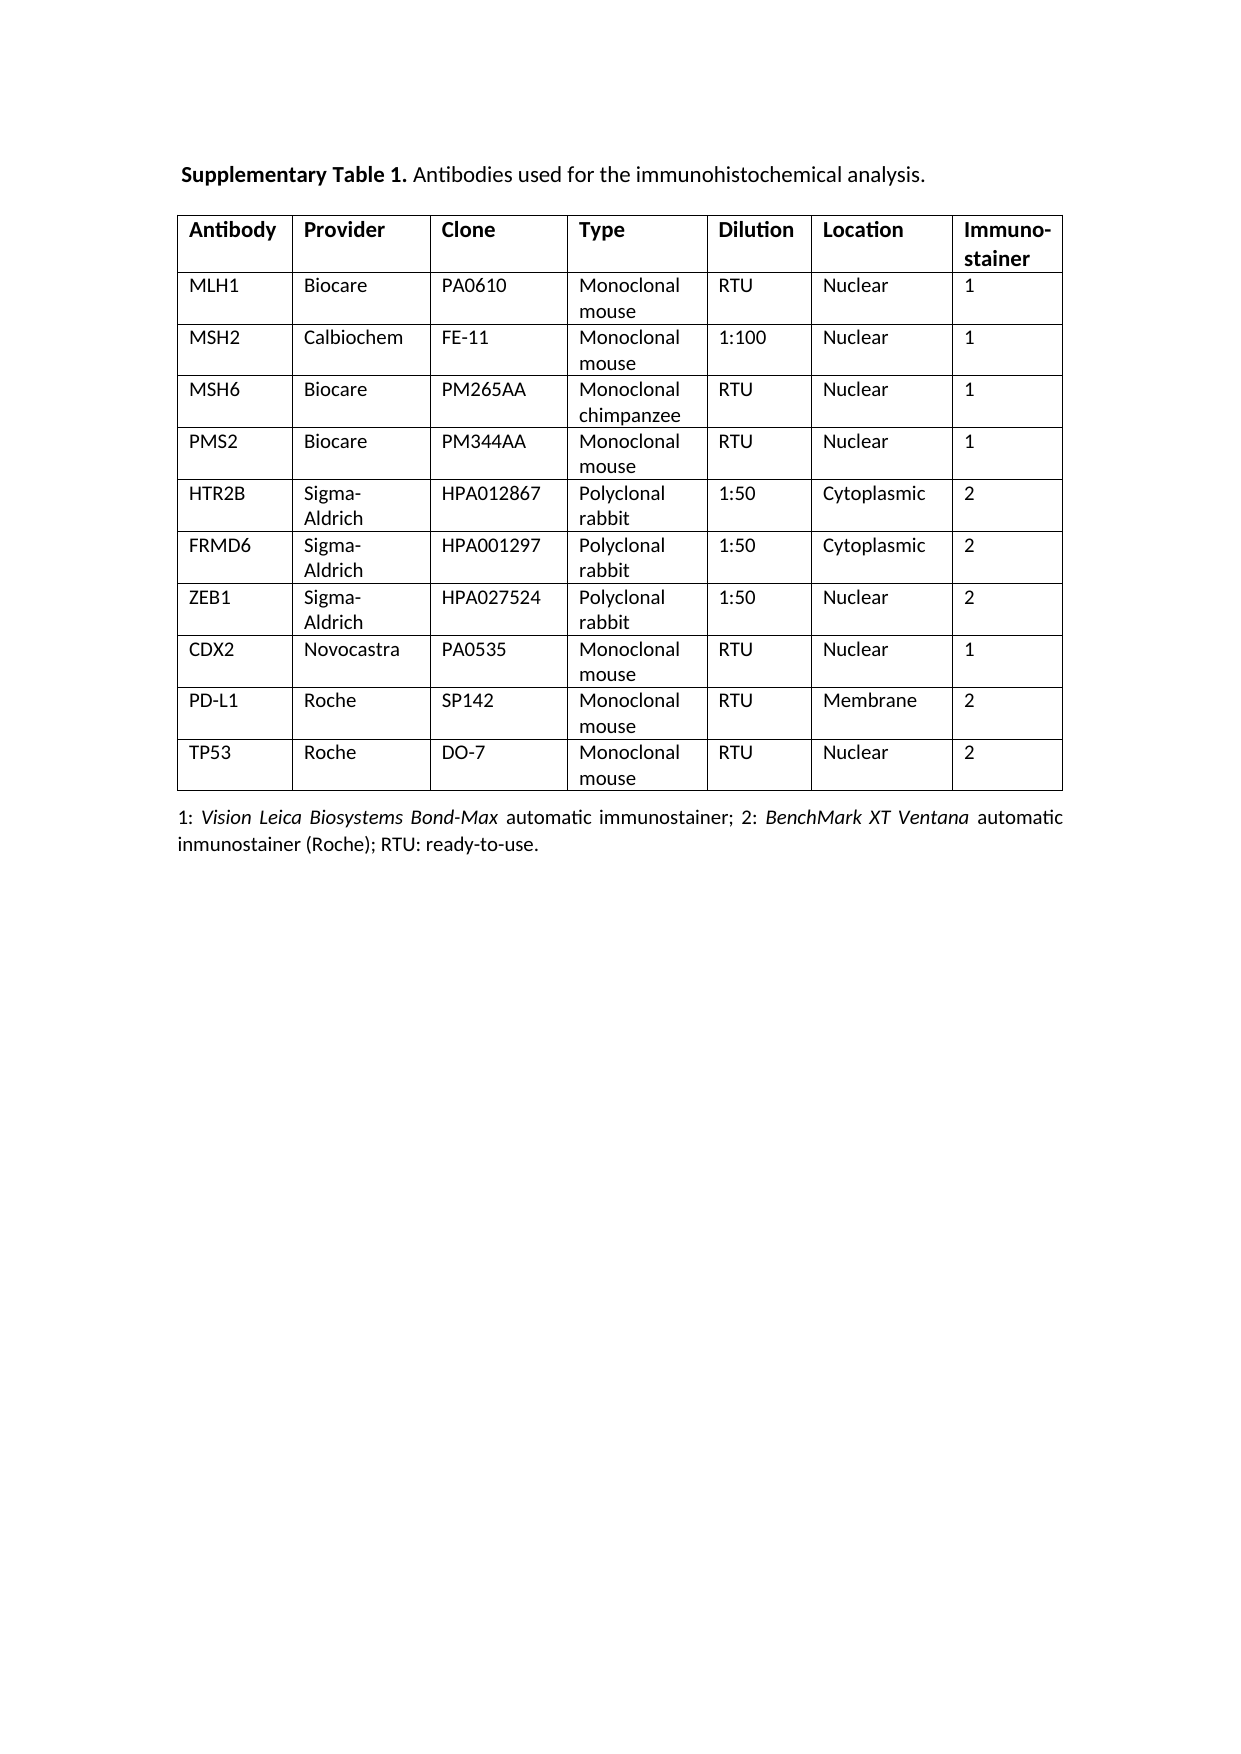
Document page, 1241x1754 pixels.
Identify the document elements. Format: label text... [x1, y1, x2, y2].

table_cell 1 [953, 325, 1062, 375]
table_cell Polyclonal rabbit [568, 480, 707, 531]
table_cell PMS2 [178, 428, 292, 479]
table_cell Monoclonal mouse [568, 273, 707, 323]
table_cell TP53 [178, 740, 292, 790]
table_cell Sigma-Aldrich [293, 480, 430, 531]
table_cell Biocare [293, 273, 430, 323]
table_cell 1:100 [708, 325, 811, 375]
table_cell Nuclear [812, 636, 952, 687]
table_cell MSH6 [178, 376, 292, 427]
table_cell HPA012867 [431, 480, 567, 531]
table_cell Nuclear [812, 325, 952, 375]
table_cell Cytoplasmic [812, 480, 952, 531]
table_header Antibody [178, 216, 292, 272]
table_cell Nuclear [812, 428, 952, 479]
table_cell Monoclonal mouse [568, 428, 707, 479]
text 1: Vision Leica Biosystems Bond-Max automatic immunostainer; 2: BenchMark XT Ventana automatic inmunostainer (Roche); RTU: ready-to-use. [177, 804, 1063, 857]
table_cell Roche [293, 740, 430, 790]
table_cell Nuclear [812, 584, 952, 635]
table_cell ZEB1 [178, 584, 292, 635]
list Supplementary Table 1. Antibodies used for the immunohistochemical analysis. [88, 160, 1063, 188]
table_cell PA0610 [431, 273, 567, 323]
table_cell 2 [953, 480, 1062, 531]
table_cell Sigma-Aldrich [293, 584, 430, 635]
table_cell 2 [953, 688, 1062, 738]
table_header Type [568, 216, 707, 272]
table_cell HPA001297 [431, 532, 567, 583]
table_cell Monoclonal mouse [568, 325, 707, 375]
table_header Dilution [708, 216, 811, 272]
table_cell Sigma-Aldrich [293, 532, 430, 583]
table_cell Biocare [293, 428, 430, 479]
table_cell 1 [953, 273, 1062, 323]
table_cell Monoclonal mouse [568, 688, 707, 738]
table_cell Polyclonal rabbit [568, 584, 707, 635]
table_cell DO-7 [431, 740, 567, 790]
table_cell Monoclonal chimpanzee [568, 376, 707, 427]
table_cell Nuclear [812, 740, 952, 790]
table_cell 2 [953, 740, 1062, 790]
table_cell Nuclear [812, 376, 952, 427]
table_cell HTR2B [178, 480, 292, 531]
table_cell RTU [708, 376, 811, 427]
table_cell PD-L1 [178, 688, 292, 738]
table_header Provider [293, 216, 430, 272]
table_cell 2 [953, 584, 1062, 635]
table_cell RTU [708, 636, 811, 687]
table_cell Monoclonal mouse [568, 636, 707, 687]
table_cell PM265AA [431, 376, 567, 427]
table_cell PM344AA [431, 428, 567, 479]
table_cell RTU [708, 273, 811, 323]
table_header Clone [431, 216, 567, 272]
table_cell 1:50 [708, 532, 811, 583]
table_cell RTU [708, 740, 811, 790]
table_cell MSH2 [178, 325, 292, 375]
table_cell Roche [293, 688, 430, 738]
table_cell CDX2 [178, 636, 292, 687]
table_cell RTU [708, 688, 811, 738]
table_cell MLH1 [178, 273, 292, 323]
table_cell Polyclonal rabbit [568, 532, 707, 583]
table_cell Biocare [293, 376, 430, 427]
table_cell Calbiochem [293, 325, 430, 375]
table_header Immuno-stainer [953, 216, 1062, 272]
table_cell PA0535 [431, 636, 567, 687]
table_cell FRMD6 [178, 532, 292, 583]
table_cell 1:50 [708, 584, 811, 635]
table_cell 1 [953, 636, 1062, 687]
table_cell Monoclonal mouse [568, 740, 707, 790]
table_cell 1:50 [708, 480, 811, 531]
table_cell RTU [708, 428, 811, 479]
table_cell 1 [953, 428, 1062, 479]
table_cell HPA027524 [431, 584, 567, 635]
table_header Location [812, 216, 952, 272]
table_cell FE-11 [431, 325, 567, 375]
table_cell SP142 [431, 688, 567, 738]
table_cell Cytoplasmic [812, 532, 952, 583]
table_cell Nuclear [812, 273, 952, 323]
table_cell Novocastra [293, 636, 430, 687]
table_cell 1 [953, 376, 1062, 427]
table_cell Membrane [812, 688, 952, 738]
table_cell 2 [953, 532, 1062, 583]
